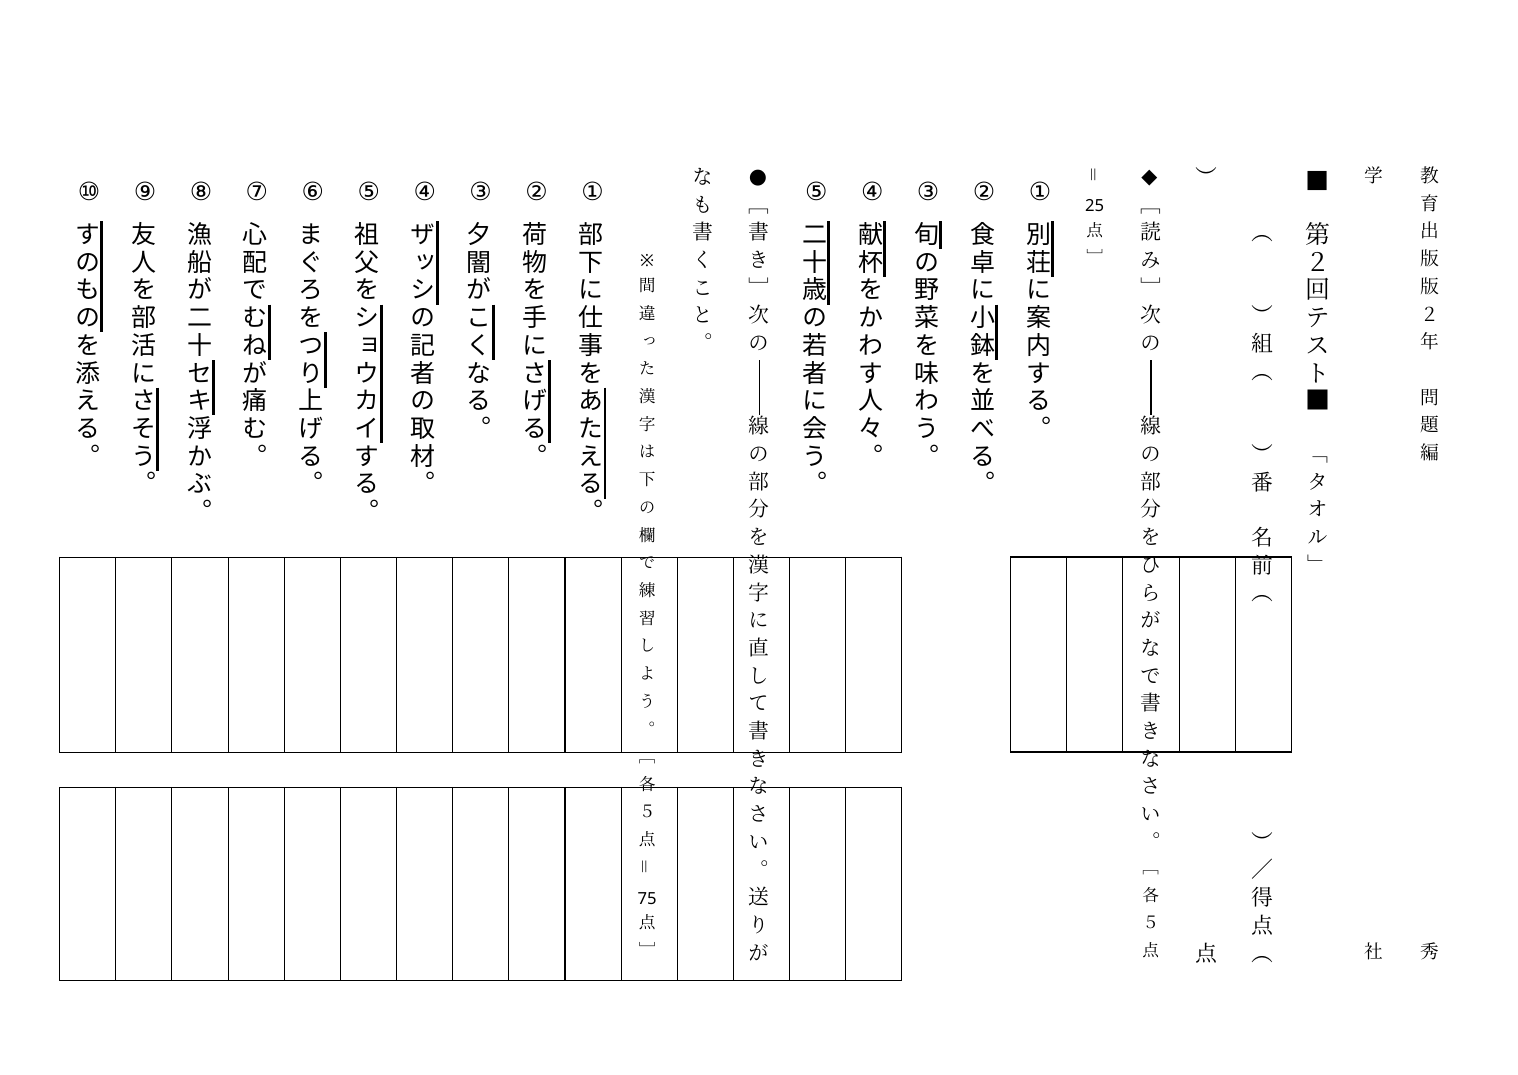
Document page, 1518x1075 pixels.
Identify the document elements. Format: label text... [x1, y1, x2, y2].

text ① 別荘に案内する。 [1011, 166, 1066, 969]
text ■第２回テスト■ 「タオル」 [1290, 166, 1346, 969]
text ④ 献杯をかわす人々。 [843, 166, 899, 969]
text ① 部下に仕事をあたえる。 [563, 166, 619, 969]
text ③ 夕闇がこくなる。 [451, 166, 507, 969]
text （ ）組（ ）番 名前（ ）／得点（ ）点 [1178, 166, 1290, 969]
text ⑤ 二十歳の若者に会う。 [787, 166, 843, 969]
text ⑦ 心配でむねが痛む。 [227, 166, 283, 969]
text ④ ザッシの記者の取材。 [395, 166, 451, 969]
text ② 食卓に小鉢を並べる。 [954, 166, 1011, 969]
text ⑤ 祖父をショウカイする。 [339, 166, 395, 969]
text ② 荷物を手にさげる。 [507, 166, 563, 969]
text ◆［読み］次の 線の部分をひらがなで書きなさい。［各５点＝25点］ [1066, 166, 1178, 969]
text ⑨ 友人を部活にさそう。 [116, 166, 171, 969]
text ③ 旬の野菜を味わう。 [899, 166, 954, 969]
text ※間違った漢字は下の欄で練習しよう。［各５点＝75点］ [619, 166, 675, 969]
text ⑩ すのものを添える。 [59, 166, 116, 969]
text 教育出版版２年 問題編 秀学社 [1346, 166, 1458, 969]
text ⑧ 漁船が二十セキ浮かぶ。 [171, 166, 227, 969]
text ●［書き］次の 線の部分を漢字に直して書きなさい。送りがなも書くこと。 [675, 166, 787, 969]
text ⑥ まぐろをつり上げる。 [283, 166, 339, 969]
